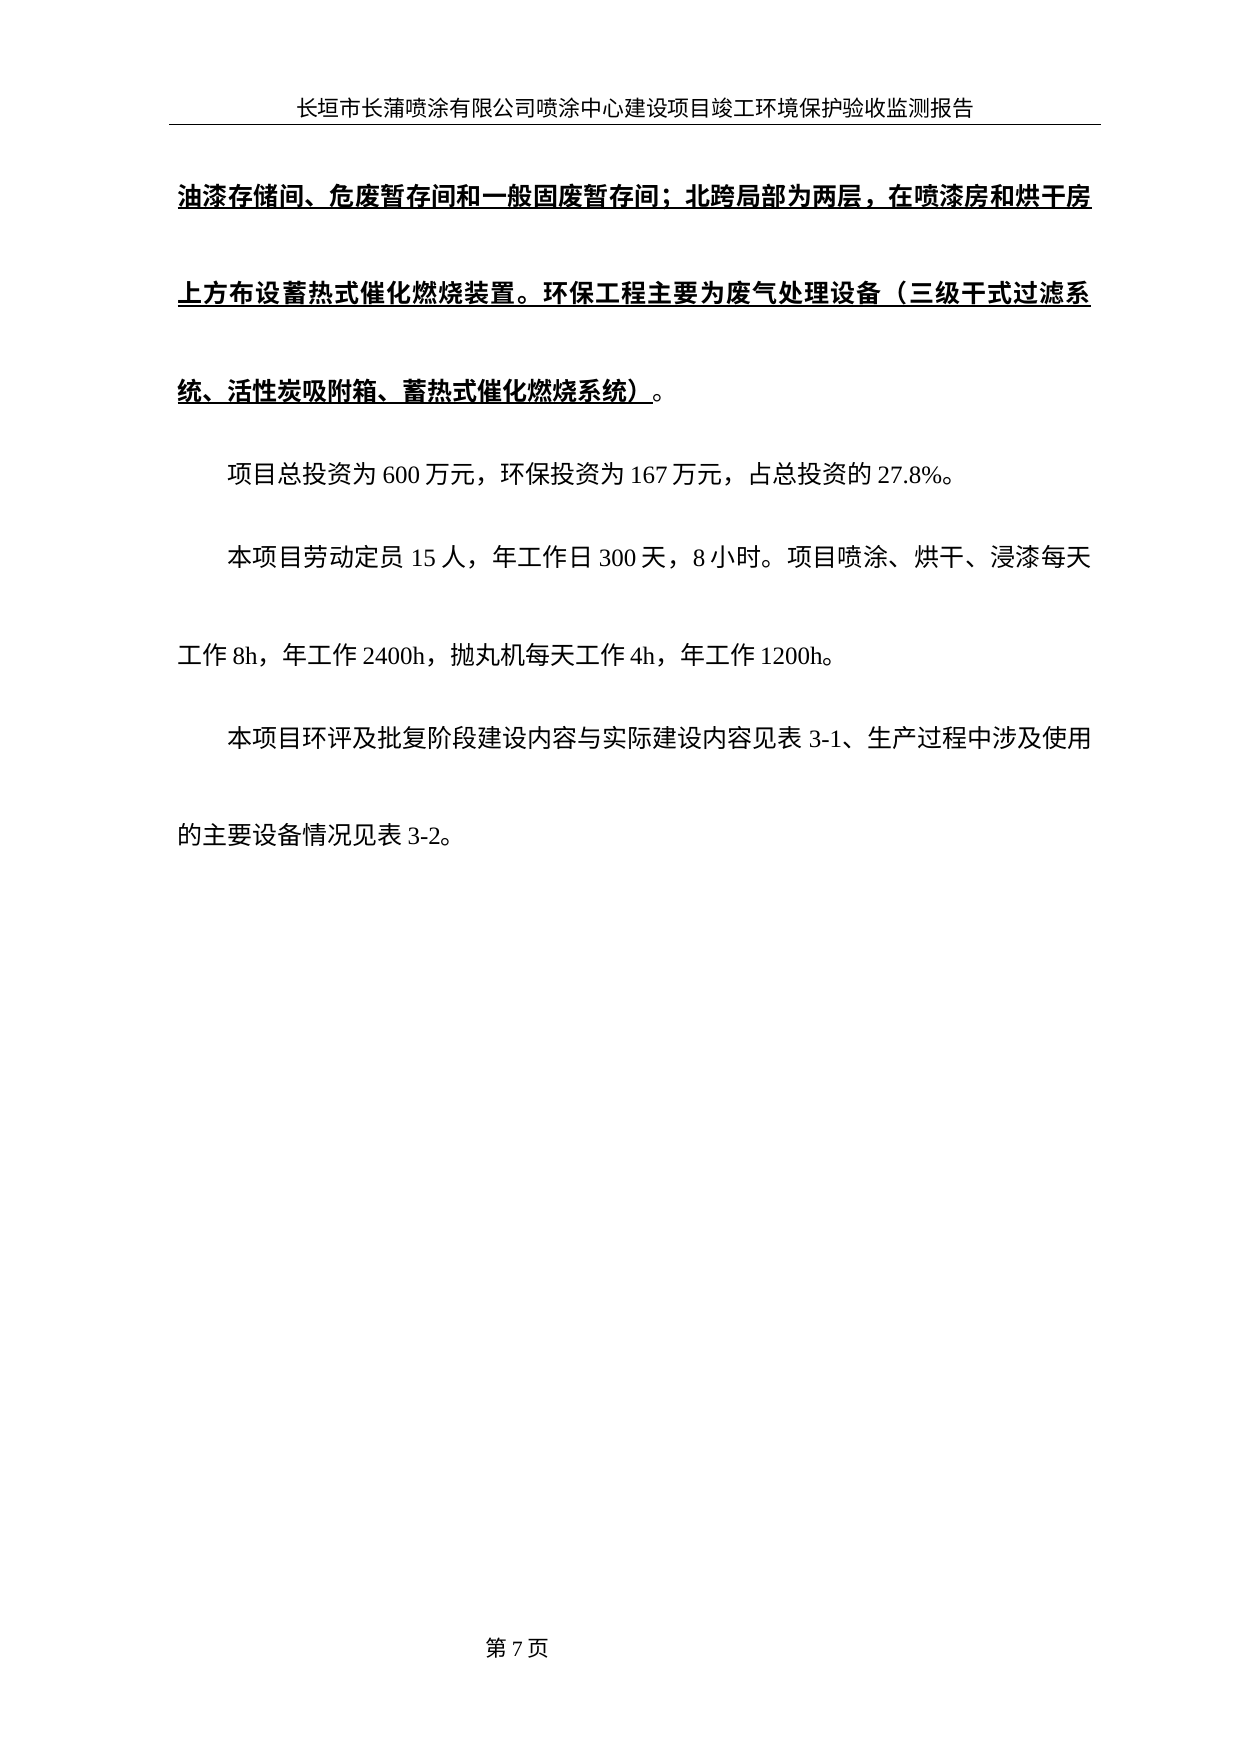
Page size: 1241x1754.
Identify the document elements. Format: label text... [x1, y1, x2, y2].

list 本项目劳动定员15人，年工作日300天，8小时。项目喷涂、烘干、浸漆每天工作8h，年工作2400h，抛丸机每天工作4h，年工作1200h。 [177, 523, 1093, 686]
list 本项目环评及批复阶段建设内容与实际建设内容见表3-1、生产过程中涉及使用的主要设备情况见表3-2。 [177, 704, 1093, 866]
list 项目总投资为600万元，环保投资为167万元，占总投资的27.8%。 [177, 440, 1093, 505]
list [177, 162, 1093, 422]
